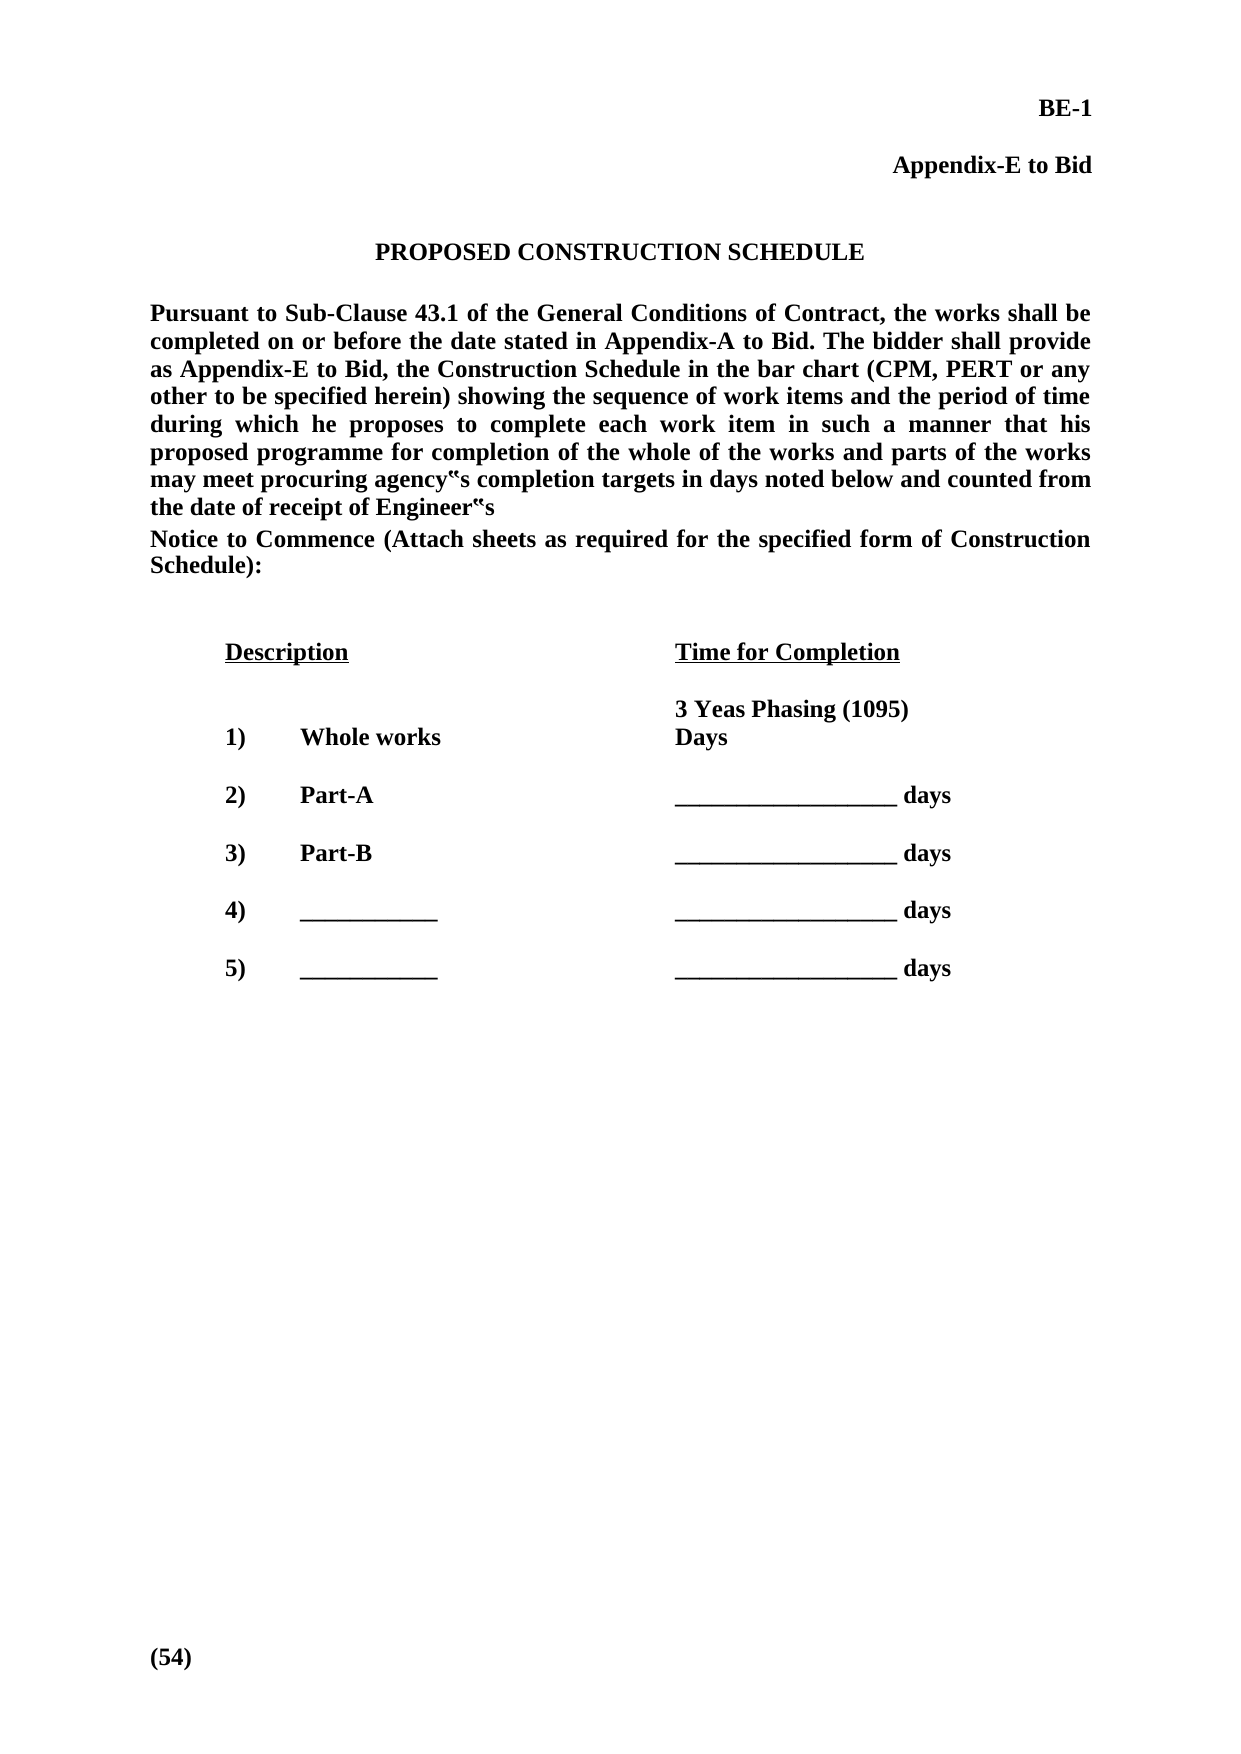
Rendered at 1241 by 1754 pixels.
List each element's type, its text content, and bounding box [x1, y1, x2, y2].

text Notice to Commence (Attach sheets as required for the specified form of Construction Schedule): [150, 527, 1092, 578]
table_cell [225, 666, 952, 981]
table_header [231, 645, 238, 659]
text Pursuant to Sub-Clause 43.1 of the General Conditions of Contract, the works shall be completed on or before the date stated in Appendix-A to Bid. The bidder shall provide as Appendix-E to Bid, the Construction Schedule in the bar chart (CPM, PERT or any other to be specified herein) showing the sequence of work items and the period of time during which he proposes to complete each work item in such a manner that his proposed programme for completion of the whole of the works and parts of the works may meet procuring agency‟s completion targets in days noted below and counted from the date of receipt of Engineer‟s [150, 300, 1092, 521]
text BE-1 [150, 93, 1092, 122]
text PROPOSED CONSTRUCTION SCHEDULE [375, 237, 1092, 266]
text Appendix-E to Bid [150, 151, 1092, 179]
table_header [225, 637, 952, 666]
text (54) [150, 1642, 1092, 1670]
